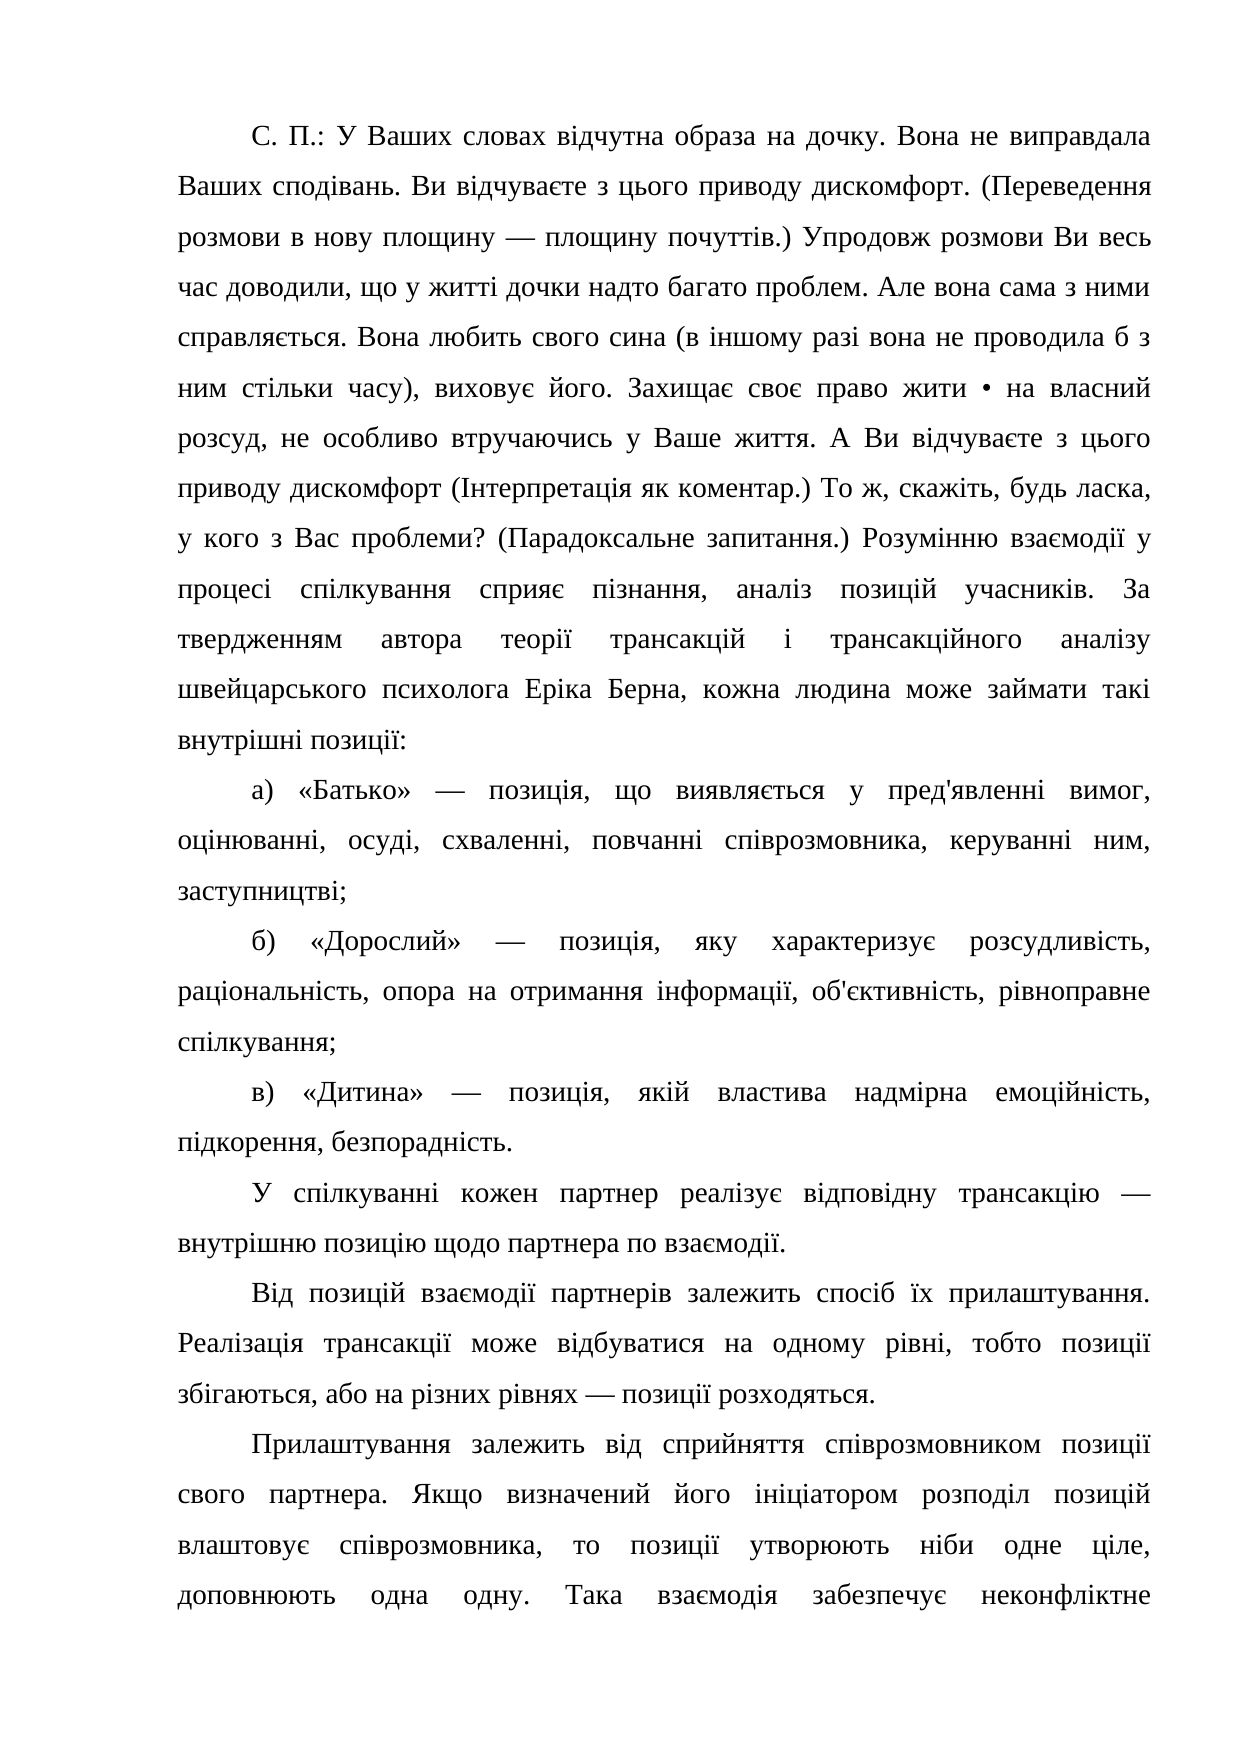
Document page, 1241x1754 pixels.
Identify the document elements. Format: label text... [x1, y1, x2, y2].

text Від позицій взаємодії партнерів залежить спосіб їх прилаштування. Реалізація трансакції може відбуватися на одному рівні, тобто позиції збігаються, або на різних рівнях — позиції розходяться. [177, 1275, 1152, 1409]
text в) «Дитина» — позиція, якій властива надмірна емоційність, підкорення, безпорадність. [177, 1074, 1152, 1158]
text а) «Батько» — позиція, що виявляється у пред'явленні вимог, оцінюванні, осуді, схваленні, повчанні співрозмовника, керуванні ним, заступництві; [177, 772, 1152, 906]
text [177, 1426, 1152, 1611]
text б) «Дорослий» — позиція, яку характеризує розсудливість, раціональність, опора на отримання інформації, об'єктивність, рівноправне спілкування; [177, 923, 1152, 1057]
text С. П.: У Ваших словах відчутна образа на дочку. Вона не виправдала Ваших сподівань. Ви відчуваєте з цього приводу дискомфорт. (Переведення розмови в нову площину — площину почуттів.) Упродовж розмови Ви весь час доводили, що у житті дочки надто багато проблем. Але вона сама з ними справляється. Вона любить свого сина (в іншому разі вона не проводила б з ним стільки часу), виховує його. Захищає своє право жити • на власний розсуд, не особливо втручаючись у Ваше життя. А Ви відчуваєте з цього приводу дискомфорт (Інтерпретація як коментар.) То ж, скажіть, будь ласка, у кого з Вас проблеми? (Парадоксальне запитання.) Розумінню взаємодії у процесі спілкування сприяє пізнання, аналіз позицій учасників. За твердженням автора теорії трансакцій і трансакційного аналізу швейцарського психолога Еріка Берна, кожна людина може займати такі внутрішні позиції: [177, 118, 1152, 755]
text У спілкуванні кожен партнер реалізує відповідну трансакцію — внутрішню позицію щодо партнера по взаємодії. [177, 1175, 1152, 1258]
